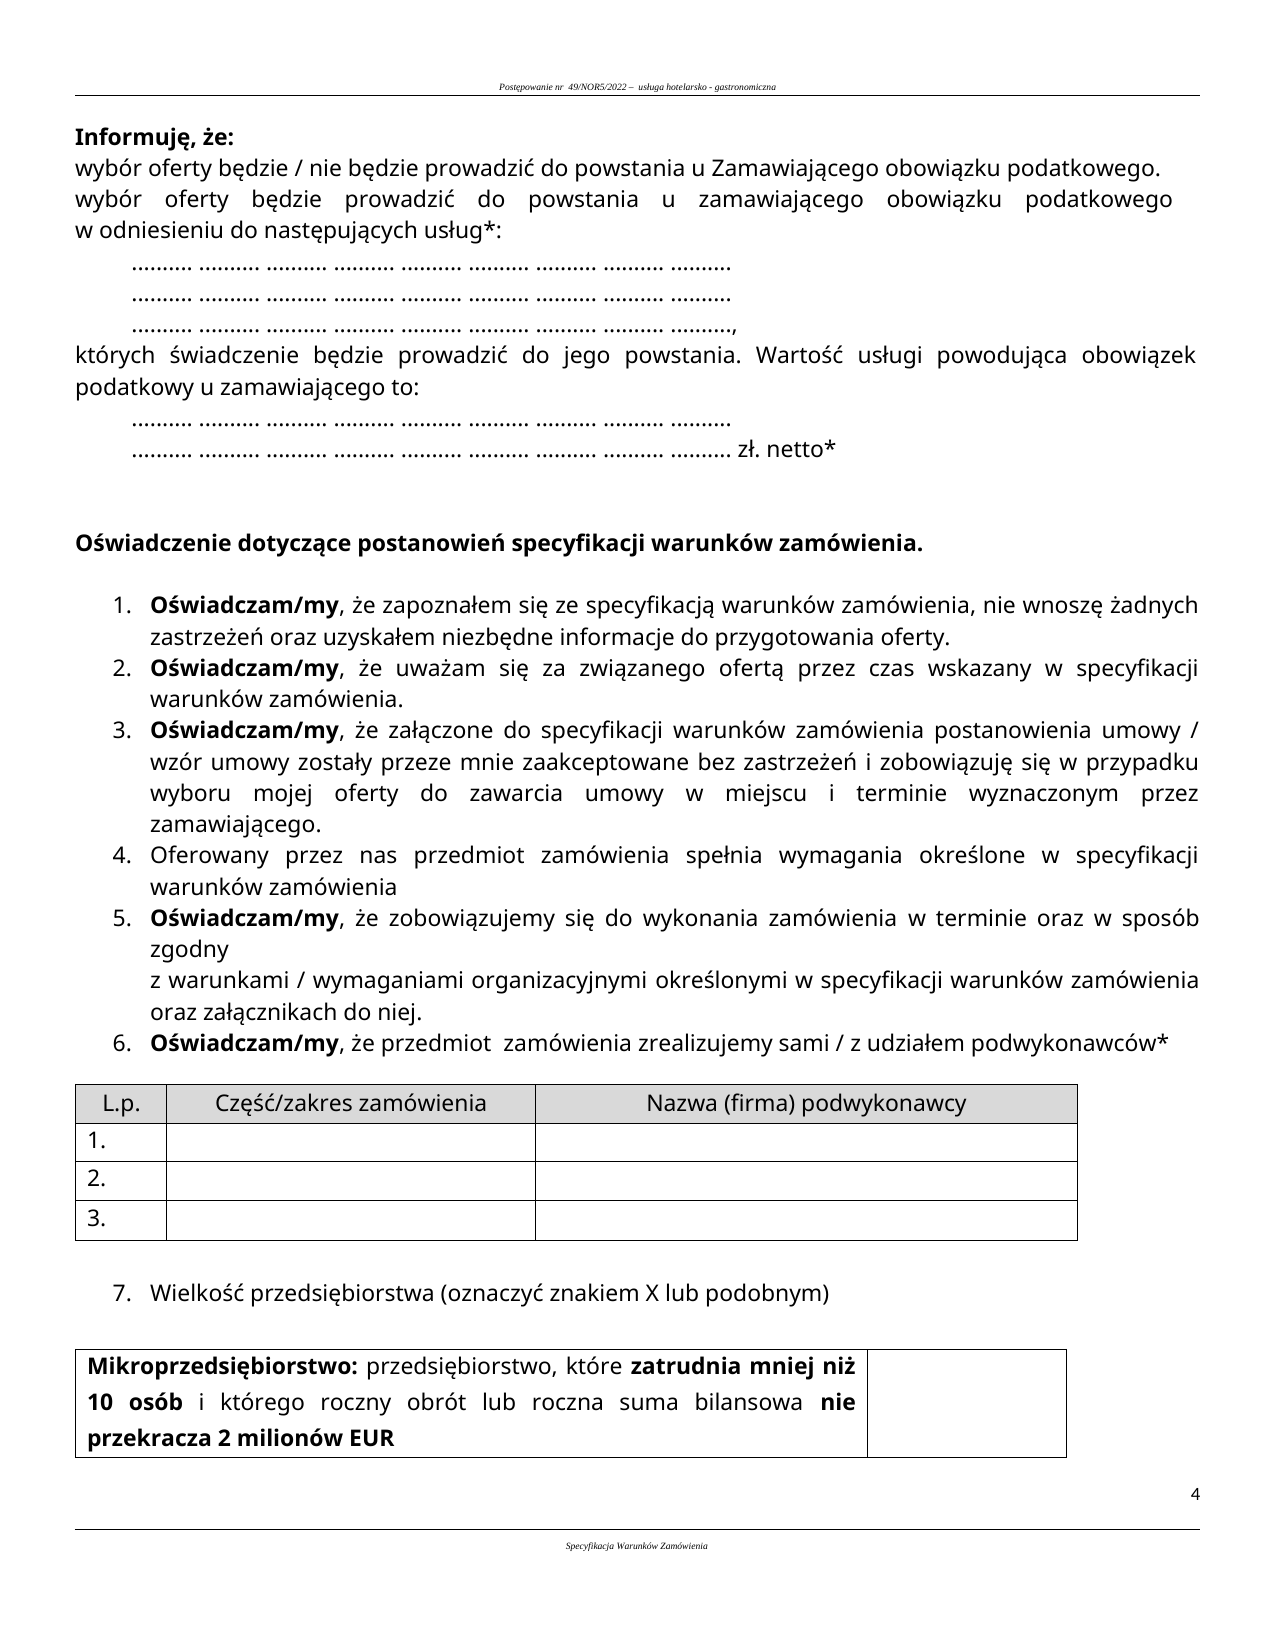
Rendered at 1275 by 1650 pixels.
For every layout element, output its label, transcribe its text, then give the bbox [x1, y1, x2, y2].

table_header L.p. [76, 1085, 166, 1123]
table_cell [536, 1124, 1077, 1161]
text Informuję, że: [75, 121, 1198, 152]
text Oświadczenie dotyczące postanowień specyfikacji warunków zamówienia. [75, 527, 1200, 558]
table_cell 3. [76, 1201, 166, 1240]
text .......... .......... .......... .......... .......... .......... .......... .......... .......... [131, 246, 1200, 277]
text wybór oferty będzie prowadzić do powstania u zamawiającego obowiązku podatkowego w odniesieniu do następujących usług*: [75, 183, 1198, 246]
list Oferowany przez nas przedmiot zamówienia spełnia wymagania określone w specyfikacji warunków zamówienia [112, 839, 1200, 902]
table_cell [167, 1162, 535, 1200]
table_cell [167, 1124, 535, 1161]
table_header Część/zakres zamówienia [167, 1085, 535, 1123]
table_header Nazwa (firma) podwykonawcy [536, 1085, 1077, 1123]
table_cell 1. [76, 1124, 166, 1161]
list Oświadczam/my, że zapoznałem się ze specyfikacją warunków zamówienia, nie wnoszę żadnych zastrzeżeń oraz uzyskałem niezbędne informacje do przygotowania oferty. [112, 589, 1200, 652]
list Oświadczam/my, że zobowiązujemy się do wykonania zamówienia w terminie oraz w sposób zgodny z warunkami / wymaganiami organizacyjnymi określonymi w specyfikacji warunków zamówienia oraz załącznikach do niej. [112, 902, 1200, 1027]
text .......... .......... .......... .......... .......... .......... .......... .......... .......... [131, 277, 1200, 308]
list Oświadczam/my, że przedmiot zamówienia zrealizujemy sami / z udziałem podwykonawców* [112, 1027, 1200, 1058]
table_cell 2. [76, 1162, 166, 1200]
list Oświadczam/my, że uważam się za związanego ofertą przez czas wskazany w specyfikacji warunków zamówienia. [112, 652, 1200, 714]
table_cell [536, 1162, 1077, 1200]
list Oświadczam/my, że załączone do specyfikacji warunków zamówienia postanowienia umowy / wzór umowy zostały przeze mnie zaakceptowane bez zastrzeżeń i zobowiązuję się w przypadku wyboru mojej oferty do zawarcia umowy w miejscu i terminie wyznaczonym przez zamawiającego. [112, 714, 1200, 839]
table_cell [167, 1201, 535, 1240]
text których świadczenie będzie prowadzić do jego powstania. Wartość usługi powodująca obowiązek podatkowy u zamawiającego to: [75, 339, 1198, 402]
text .......... .......... .......... .......... .......... .......... .......... .......... .........., [131, 308, 1200, 339]
text wybór oferty będzie / nie będzie prowadzić do powstania u Zamawiającego obowiązku podatkowego. [75, 152, 1198, 183]
table_header Mikroprzedsiębiorstwo: przedsiębiorstwo, które zatrudnia mniej niż 10 osób i którego roczny obrót lub roczna suma bilansowa nie przekracza 2 milionów EUR [76, 1350, 867, 1457]
text .......... .......... .......... .......... .......... .......... .......... .......... .......... zł. netto* [131, 433, 1200, 464]
table_cell [536, 1201, 1077, 1240]
list Wielkość przedsiębiorstwa (oznaczyć znakiem X lub podobnym) [112, 1277, 1200, 1308]
table_header [868, 1350, 1066, 1457]
text .......... .......... .......... .......... .......... .......... .......... .......... .......... [131, 402, 1200, 433]
